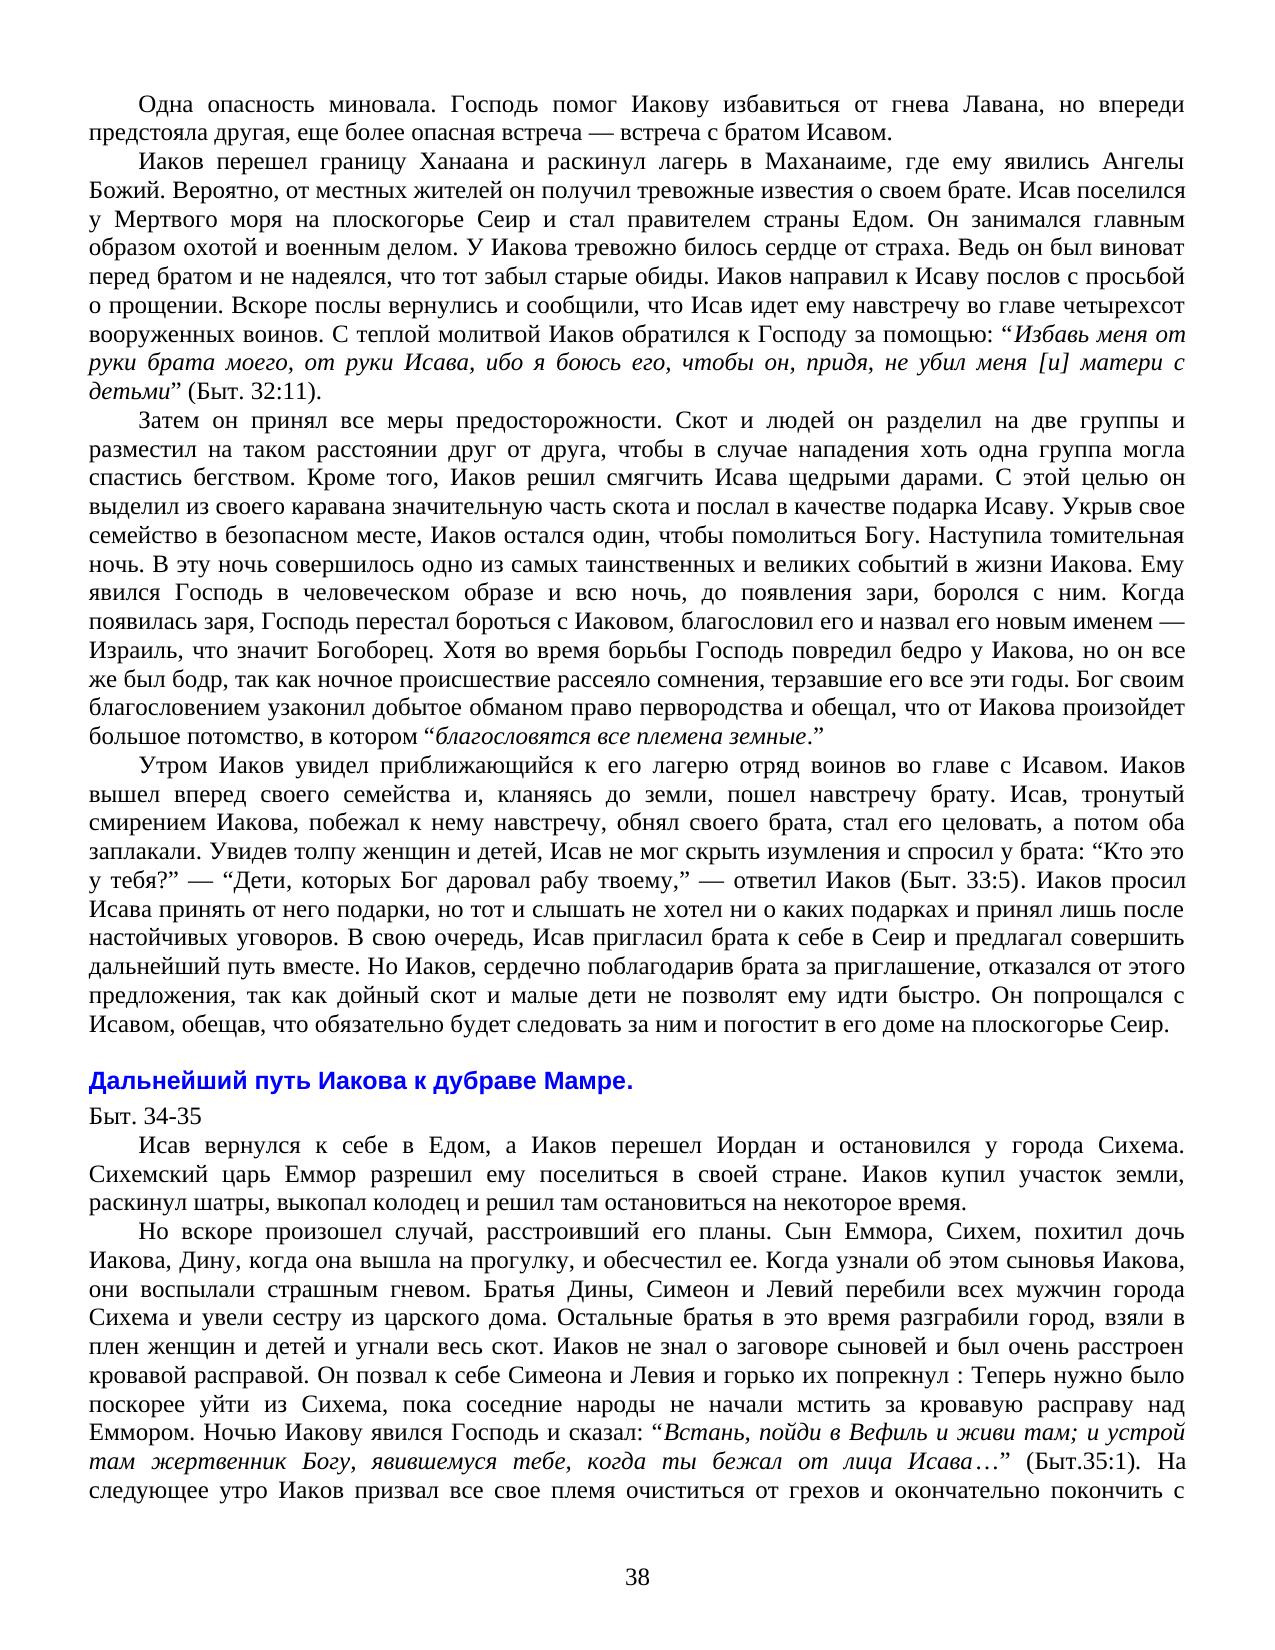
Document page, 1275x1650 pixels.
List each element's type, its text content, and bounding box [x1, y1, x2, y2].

subtitle Дальнейший путь Иакова к дубраве Мамре. [89, 1066, 1186, 1095]
text Утром Иаков увидел приближающийся к его лагерю отряд воинов во главе с Исавом. Иаков вышел вперед своего семейства и, кланяясь до земли, пошел навстречу брату. Исав, тронутый смирением Иакова, побежал к нему навстречу, обнял своего брата, стал его целовать, а потом оба заплакали. Увидев толпу женщин и детей, Исав не мог скрыть изумления и спросил у брата: “Кто это у тебя?” — “Дети, которых Бог даровал рабу твоему,” — ответил Иаков (Быт. 33:5). Иаков просил Исава принять от него подарки, но тот и слышать не хотел ни о каких подарках и принял лишь после настойчивых уговоров. В свою очередь, Исав пригласил брата к себе в Сеир и предлагал совершить дальнейший путь вместе. Но Иаков, сердечно поблагодарив брата за приглашение, отказался от этого предложения, так как дойный скот и малые дети не позволят ему идти быстро. Он попрощался с Исавом, обещав, что обязательно будет следовать за ним и погостит в его доме на плоскогорье Сеир. [89, 750, 1186, 1037]
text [89, 1216, 1186, 1504]
text Затем он принял все меры предосторожности. Скот и людей он разделил на две группы и разместил на таком расстоянии друг от друга, чтобы в случае нападения хоть одна группа могла спастись бегством. Кроме того, Иаков решил смягчить Исава щедрыми дарами. С этой целью он выделил из своего каравана значительную часть скота и послал в качестве подарка Исаву. Укрыв свое семейство в безопасном месте, Иаков остался один, чтобы помолиться Богу. Наступила томительная ночь. В эту ночь совершилось одно из самых таинственных и великих событий в жизни Иакова. Ему явился Господь в человеческом образе и всю ночь, до появления зари, боролся с ним. Когда появилась заря, Господь перестал бороться с Иаковом, благословил его и назвал его новым именем — Израиль, что значит Богоборец. Хотя во время борьбы Господь повредил бедро у Иакова, но он все же был бодр, так как ночное происшествие рассеяло сомнения, терзавшие его все эти годы. Бог своим благословением узаконил добытое обманом право первородства и обещал, что от Иакова произойдет большое потомство, в котором “благословятся все племена земные.” [89, 405, 1186, 750]
text Быт. 34-35 [89, 1101, 1186, 1130]
text Одна опасность миновала. Господь помог Иакову избавиться от гнева Лавана, но впереди предстояла другая, еще более опасная встреча — встреча с братом Исавом. [89, 89, 1186, 146]
text Исав вернулся к себе в Едом, а Иаков перешел Иордан и остановился у города Сихема. Сихемский царь Еммор разрешил ему поселиться в своей стране. Иаков купил участок земли, раскинул шатры, выкопал колодец и решил там остановиться на некоторое время. [89, 1130, 1186, 1216]
text Иаков перешел границу Ханаана и раскинул лагерь в Маханаиме, где ему явились Ангелы Божий. Вероятно, от местных жителей он получил тревожные известия о своем брате. Исав поселился у Мертвого моря на плоскогорье Сеир и стал правителем страны Едом. Он занимался главным образом охотой и военным делом. У Иакова тревожно билось сердце от страха. Ведь он был виноват перед братом и не надеялся, что тот забыл старые обиды. Иаков направил к Исаву послов с просьбой о прощении. Вскоре послы вернулись и сообщили, что Исав идет ему навстречу во главе четырехсот вооруженных воинов. С теплой молитвой Иаков обратился к Господу за помощью: “Избавь меня от руки брата моего, от руки Исава, ибо я боюсь его, чтобы он, придя, не убил меня [и] матери с детьми” (Быт. 32:11). [89, 146, 1186, 405]
